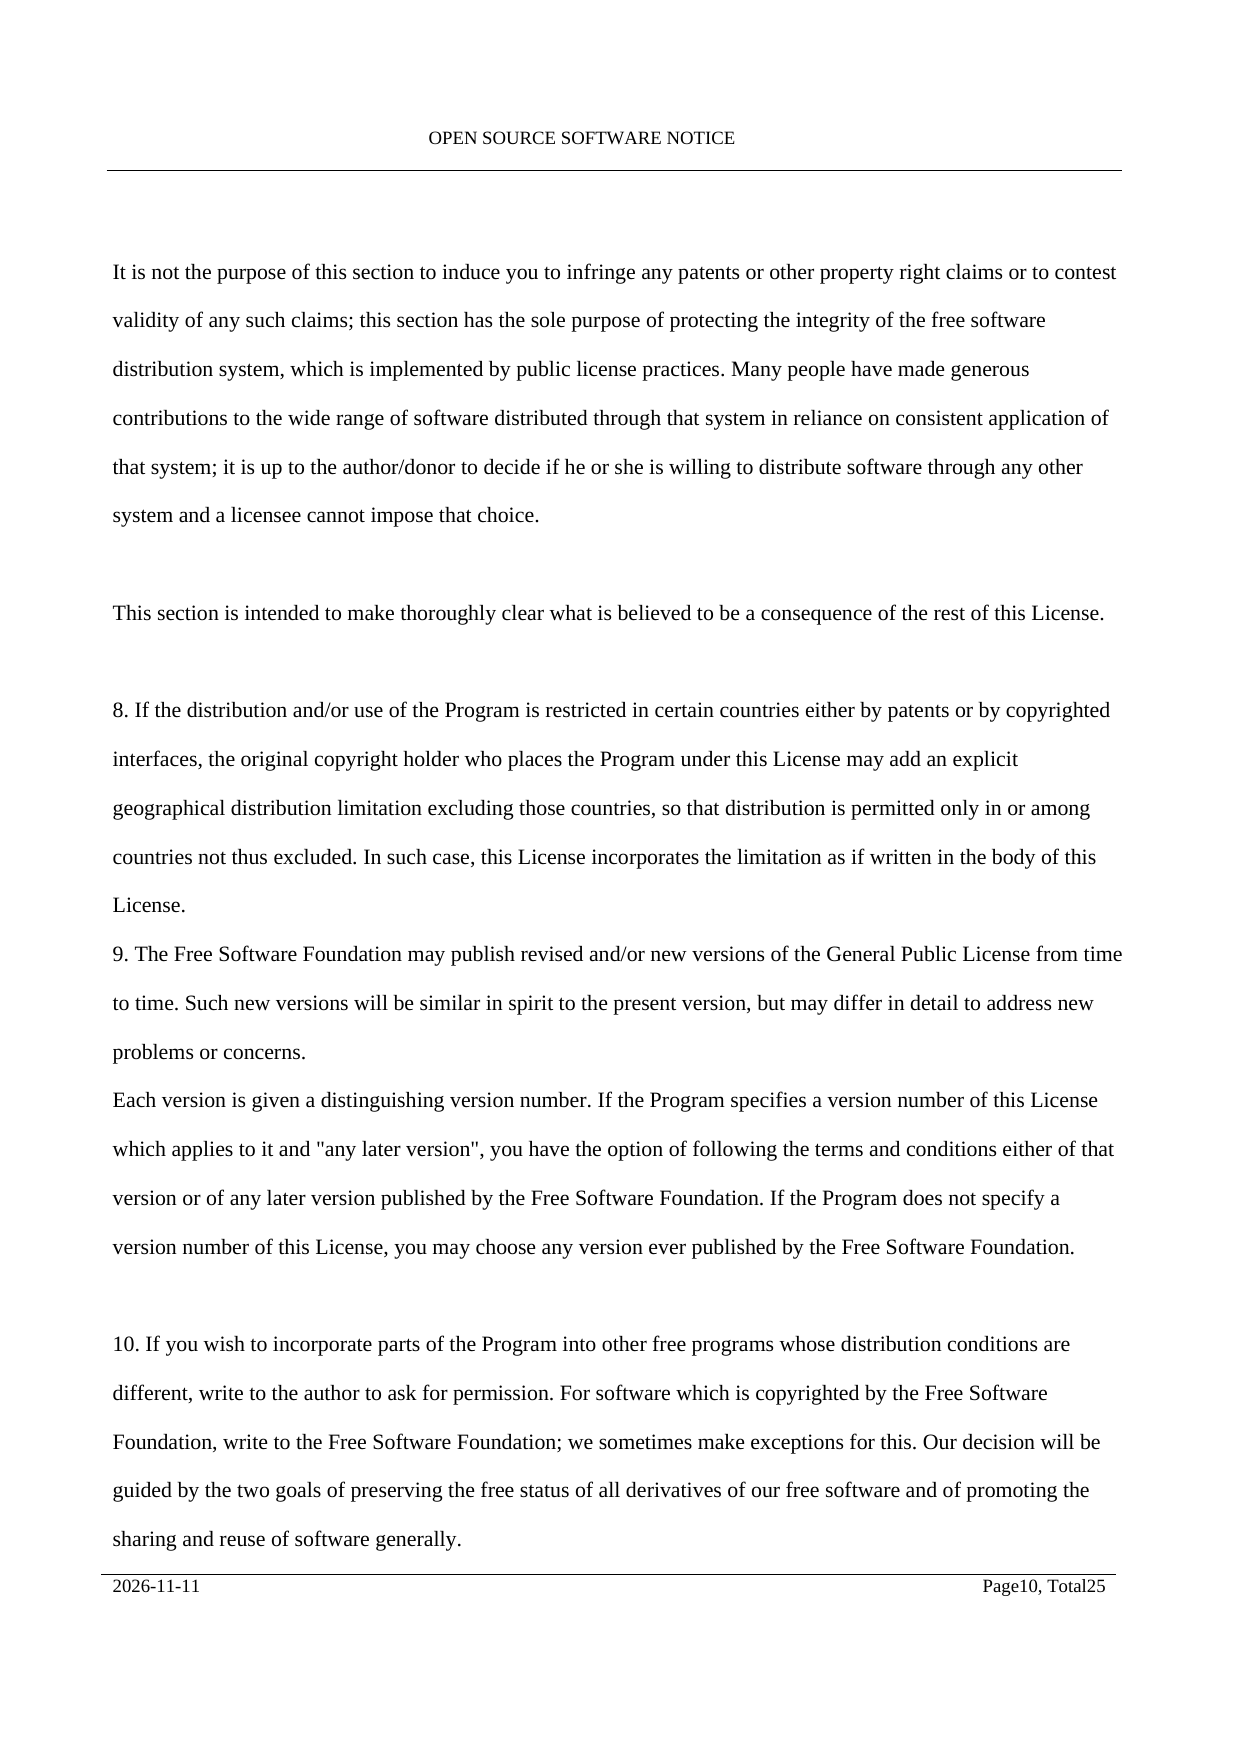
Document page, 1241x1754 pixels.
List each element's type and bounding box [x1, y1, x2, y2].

text [112, 206, 1128, 1555]
